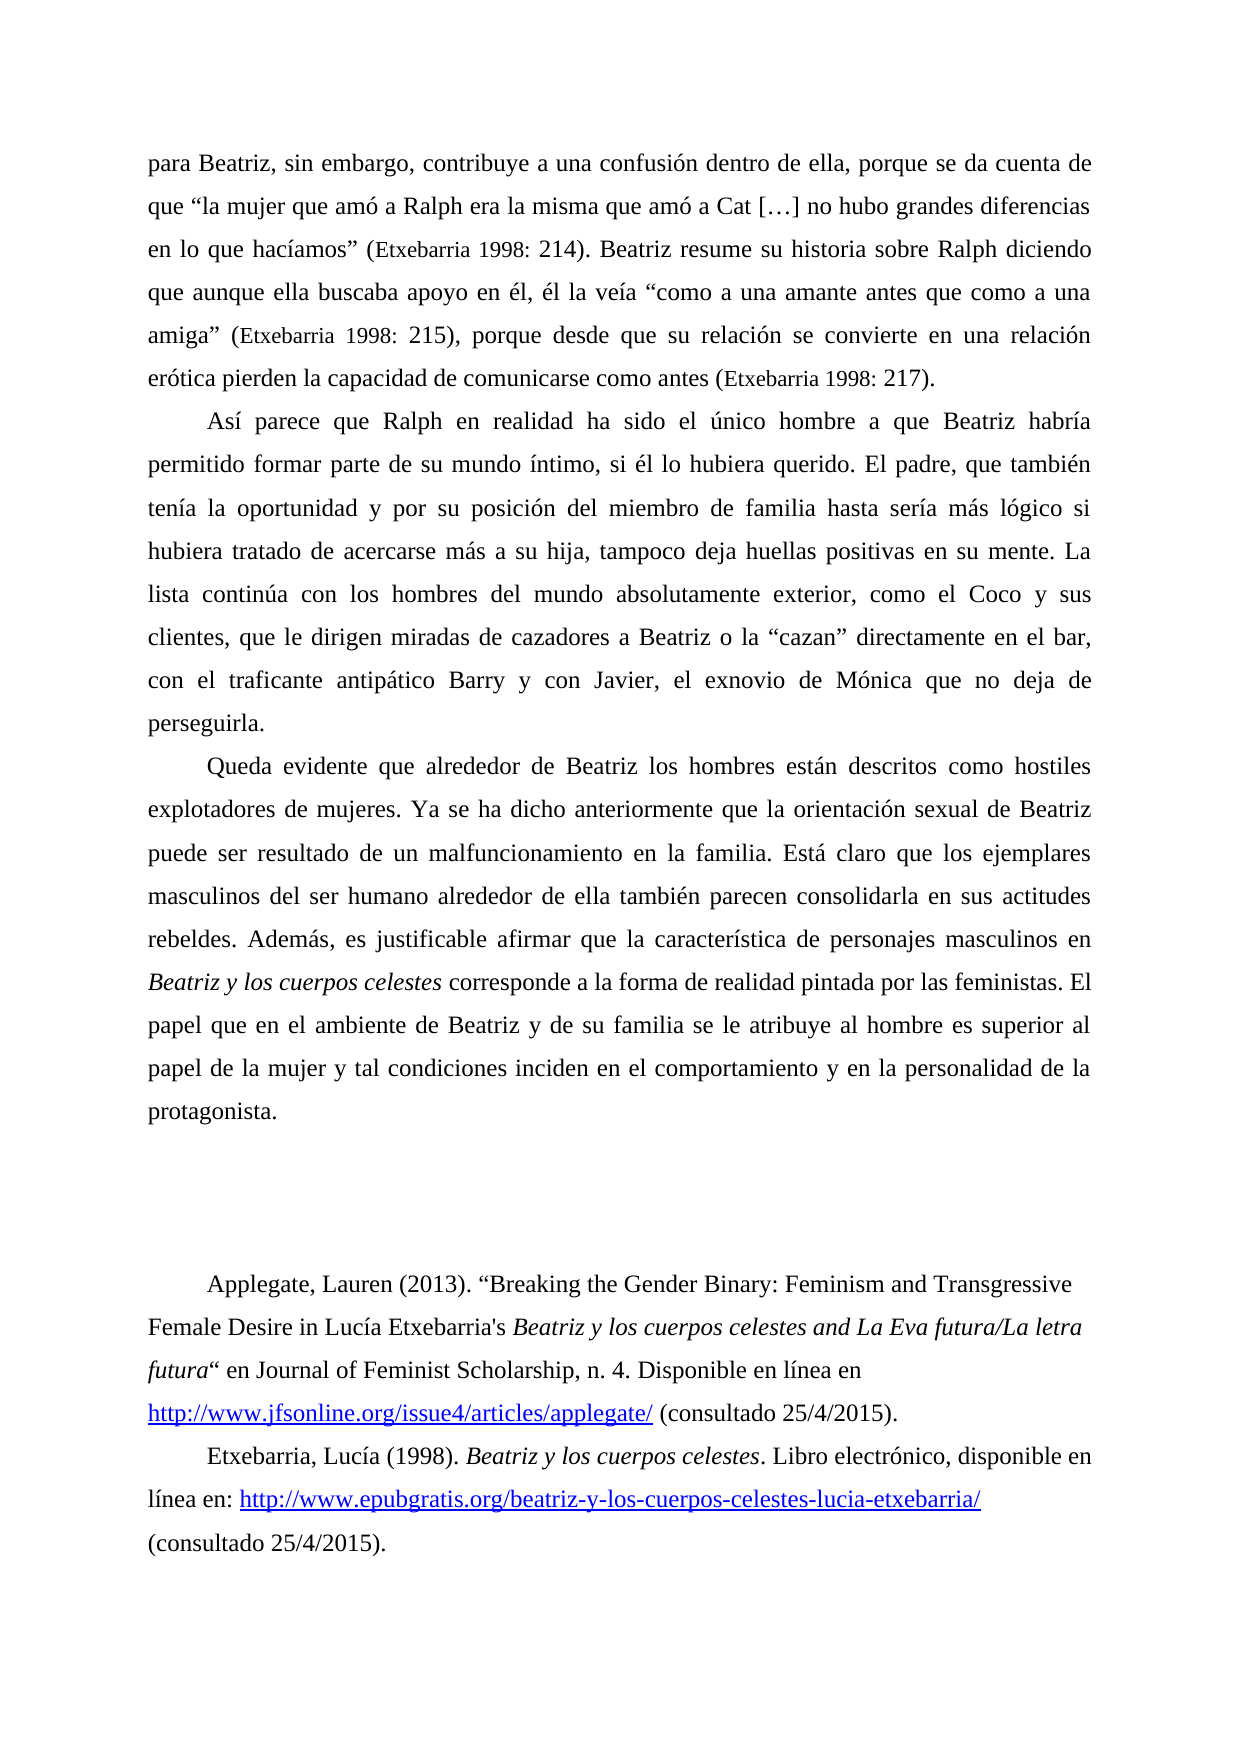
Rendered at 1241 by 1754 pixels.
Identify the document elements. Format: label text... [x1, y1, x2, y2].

text Así parece que Ralph en realidad ha sido el único hombre a que Beatriz habría permitido formar parte de su mundo íntimo, si él lo hubiera querido. El padre, que también tenía la oportunidad y por su posición del miembro de familia hasta sería más lógico si hubiera tratado de acercarse más a su hija, tampoco deja huellas positivas en su mente. La lista continúa con los hombres del mundo absolutamente exterior, como el Coco y sus clientes, que le dirigen miradas de cazadores a Beatriz o la “cazan” directamente en el bar, con el traficante antipático Barry y con Javier, el exnovio de Mónica que no deja de perseguirla. [148, 406, 1093, 737]
text Etxebarria, Lucía (1998). Beatriz y los cuerpos celestes. Libro electrónico, disponible en línea en: http://www.epubgratis.org/beatriz-y-los-cuerpos-celestes-lucia-etxebarria/ (consultado 25/4/2015). [148, 1441, 1093, 1556]
text Applegate, Lauren (2013). “Breaking the Gender Binary: Feminism and Transgressive Female Desire in Lucía Etxebarria's Beatriz y los cuerpos celestes and La Eva futura/La letra futura“ en Journal of Feminist Scholarship, n. 4. Disponible en línea en http://www.jfsonline.org/issue4/articles/applegate/ (consultado 25/4/2015). [148, 1269, 1093, 1427]
text Queda evidente que alrededor de Beatriz los hombres están descritos como hostiles explotadores de mujeres. Ya se ha dicho anteriormente que la orientación sexual de Beatriz puede ser resultado de un malfuncionamiento en la familia. Está claro que los ejemplares masculinos del ser humano alrededor de ella también parecen consolidarla en sus actitudes rebeldes. Además, es justificable afirmar que la característica de personajes masculinos en Beatriz y los cuerpos celestes corresponde a la forma de realidad pintada por las feministas. El papel que en el ambiente de Beatriz y de su familia se le atribuye al hombre es superior al papel de la mujer y tal condiciones inciden en el comportamiento y en la personalidad de la protagonista. [148, 751, 1093, 1125]
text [148, 148, 1093, 392]
